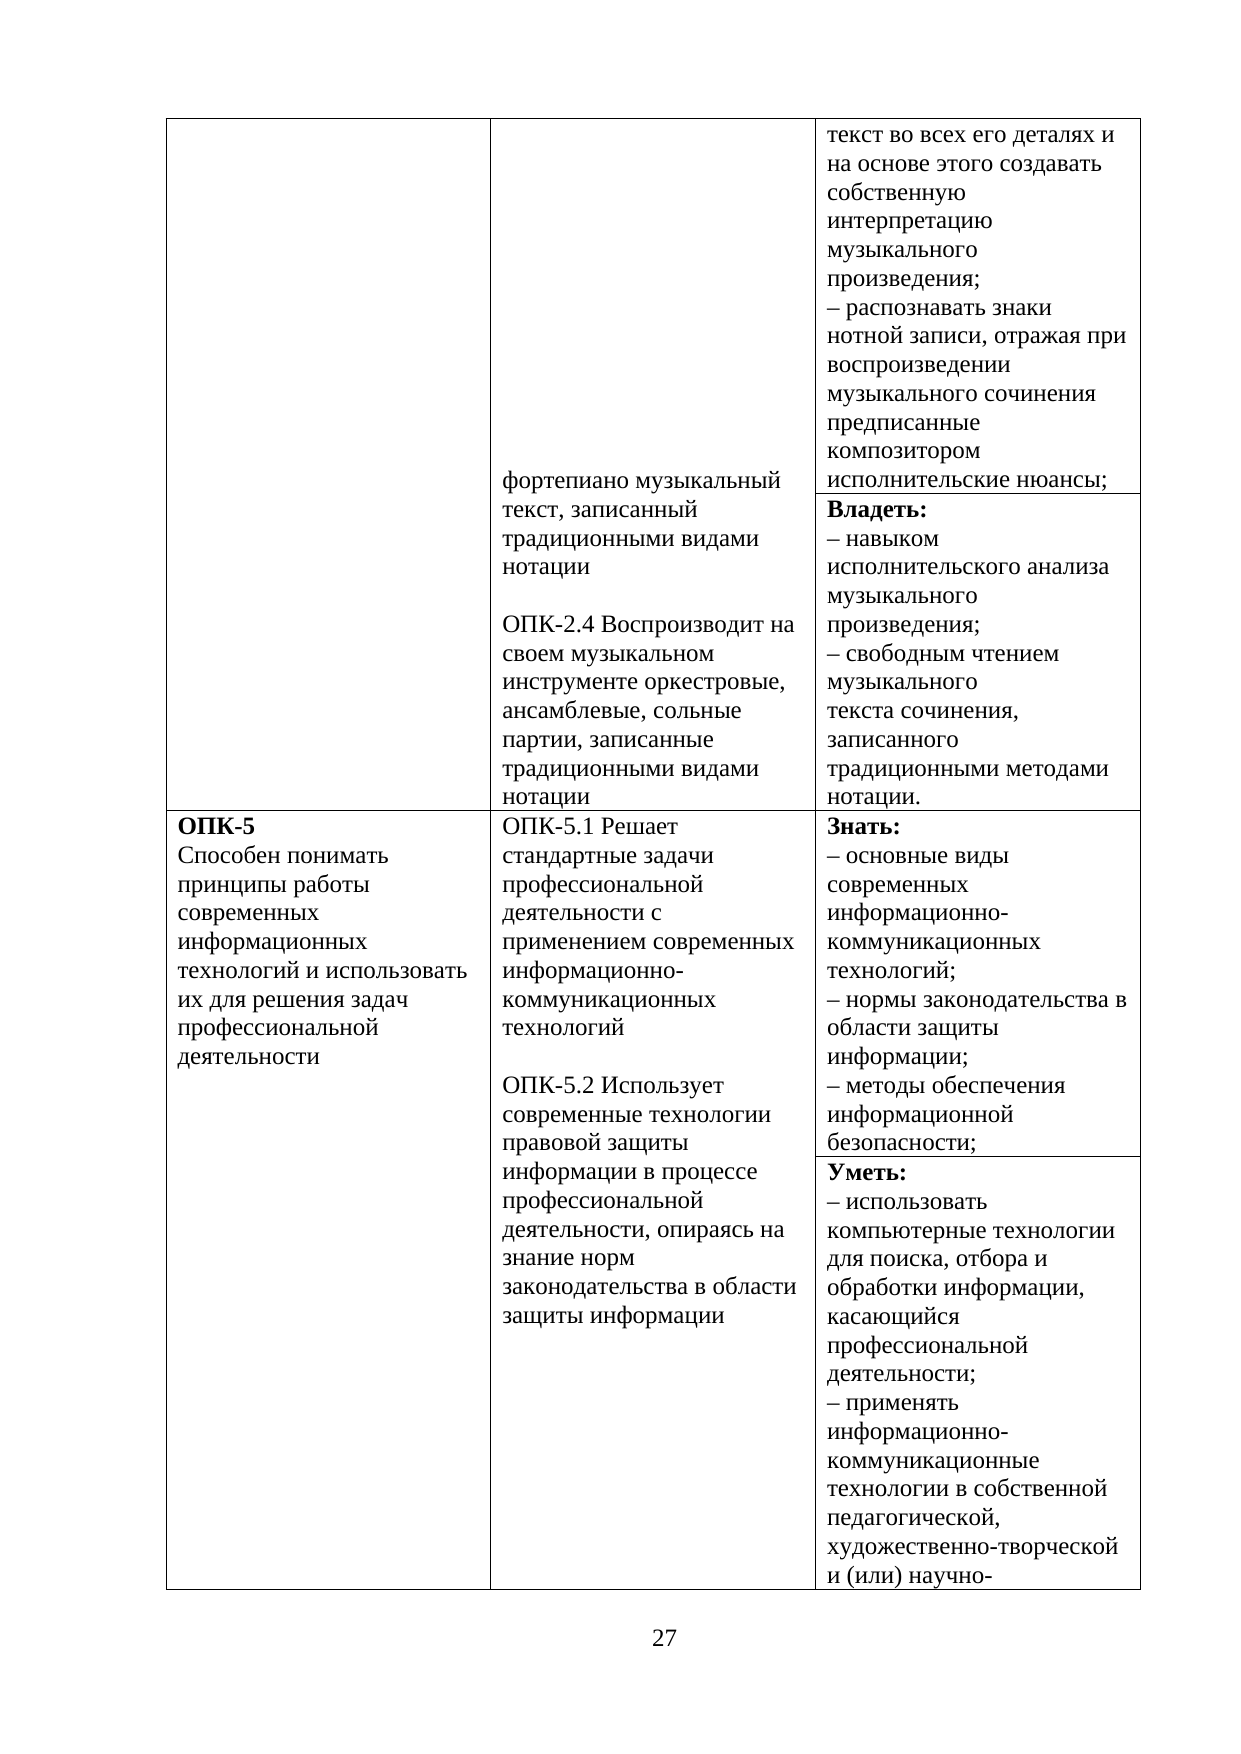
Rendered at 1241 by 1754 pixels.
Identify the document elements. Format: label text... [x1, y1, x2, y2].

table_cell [816, 1157, 1140, 1588]
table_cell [816, 119, 1140, 493]
table_cell ОПК-5 Способен понимать принципы работы современных информационных технологий и использовать их для решения задач профессиональной деятельности [167, 811, 490, 1588]
table_cell ОПК-5.1 Решает стандартные задачи профессиональной деятельности с применением современных информационно-коммуникационных технологий ОПК-5.2 Использует современные технологии правовой защиты информации в процессе профессиональной деятельности, опираясь на знание норм законодательства в области защиты информации [491, 811, 815, 1588]
table_cell Владеть: – навыком исполнительского анализа музыкального произведения; – свободным чтением музыкального текста сочинения, записанного традиционными методами нотации. [816, 494, 1140, 810]
table_cell Знать: – основные виды современных информационно-коммуникационных технологий; – нормы законодательства в области защиты информации; – методы обеспечения информационной безопасности; [816, 811, 1140, 1156]
